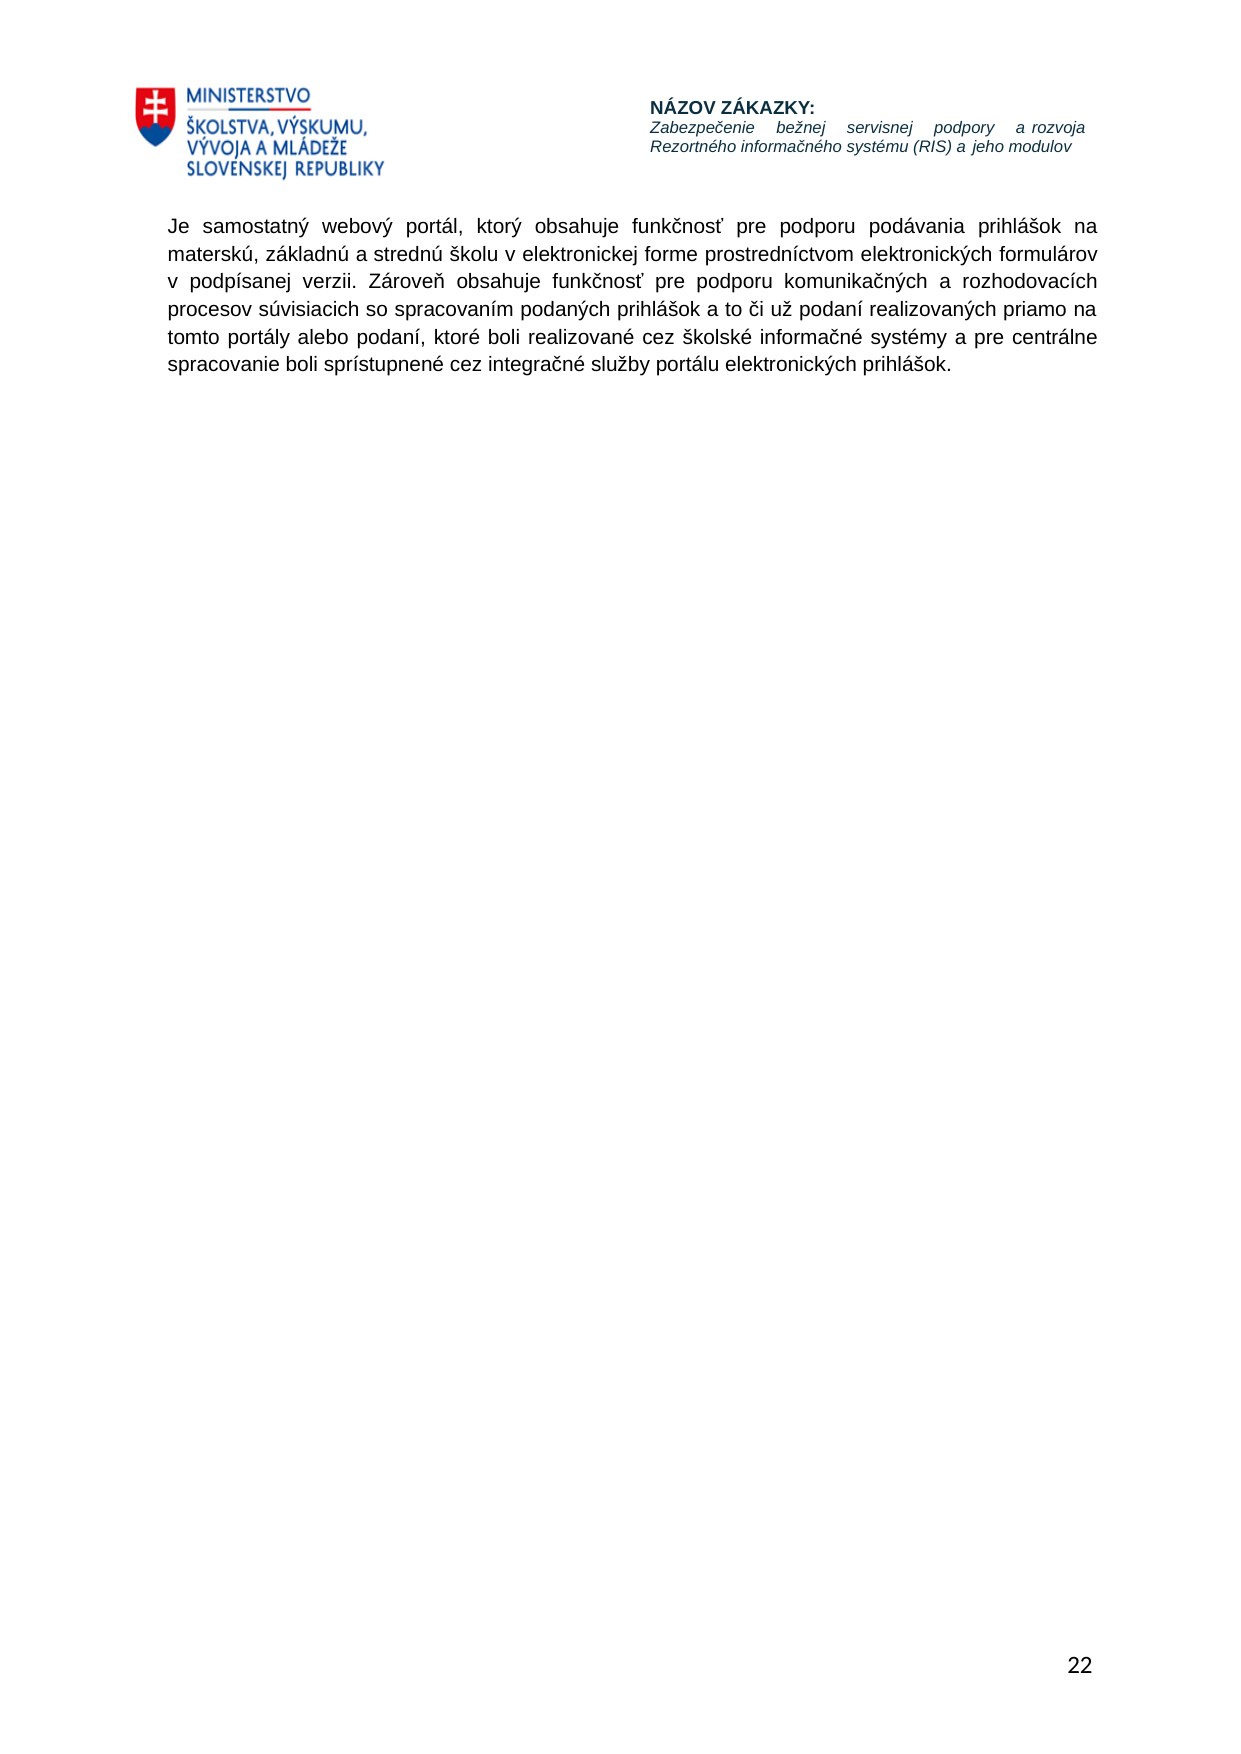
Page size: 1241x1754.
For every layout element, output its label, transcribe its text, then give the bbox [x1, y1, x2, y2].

list Je samostatný webový portál, ktorý obsahuje funkčnosť pre podporu podávania prihlášok na materskú, základnú a strednú školu v elektronickej forme prostredníctvom elektronických formulárov v podpísanej verzii. Zároveň obsahuje funkčnosť pre podporu komunikačných a rozhodovacích procesov súvisiacich so spracovaním podaných prihlášok a to či už podaní realizovaných priamo na tomto portály alebo podaní, ktoré boli realizované cez školské informačné systémy a pre centrálne spracovanie boli sprístupnené cez integračné služby portálu elektronických prihlášok. [167, 214, 1099, 376]
picture [133, 75, 395, 190]
